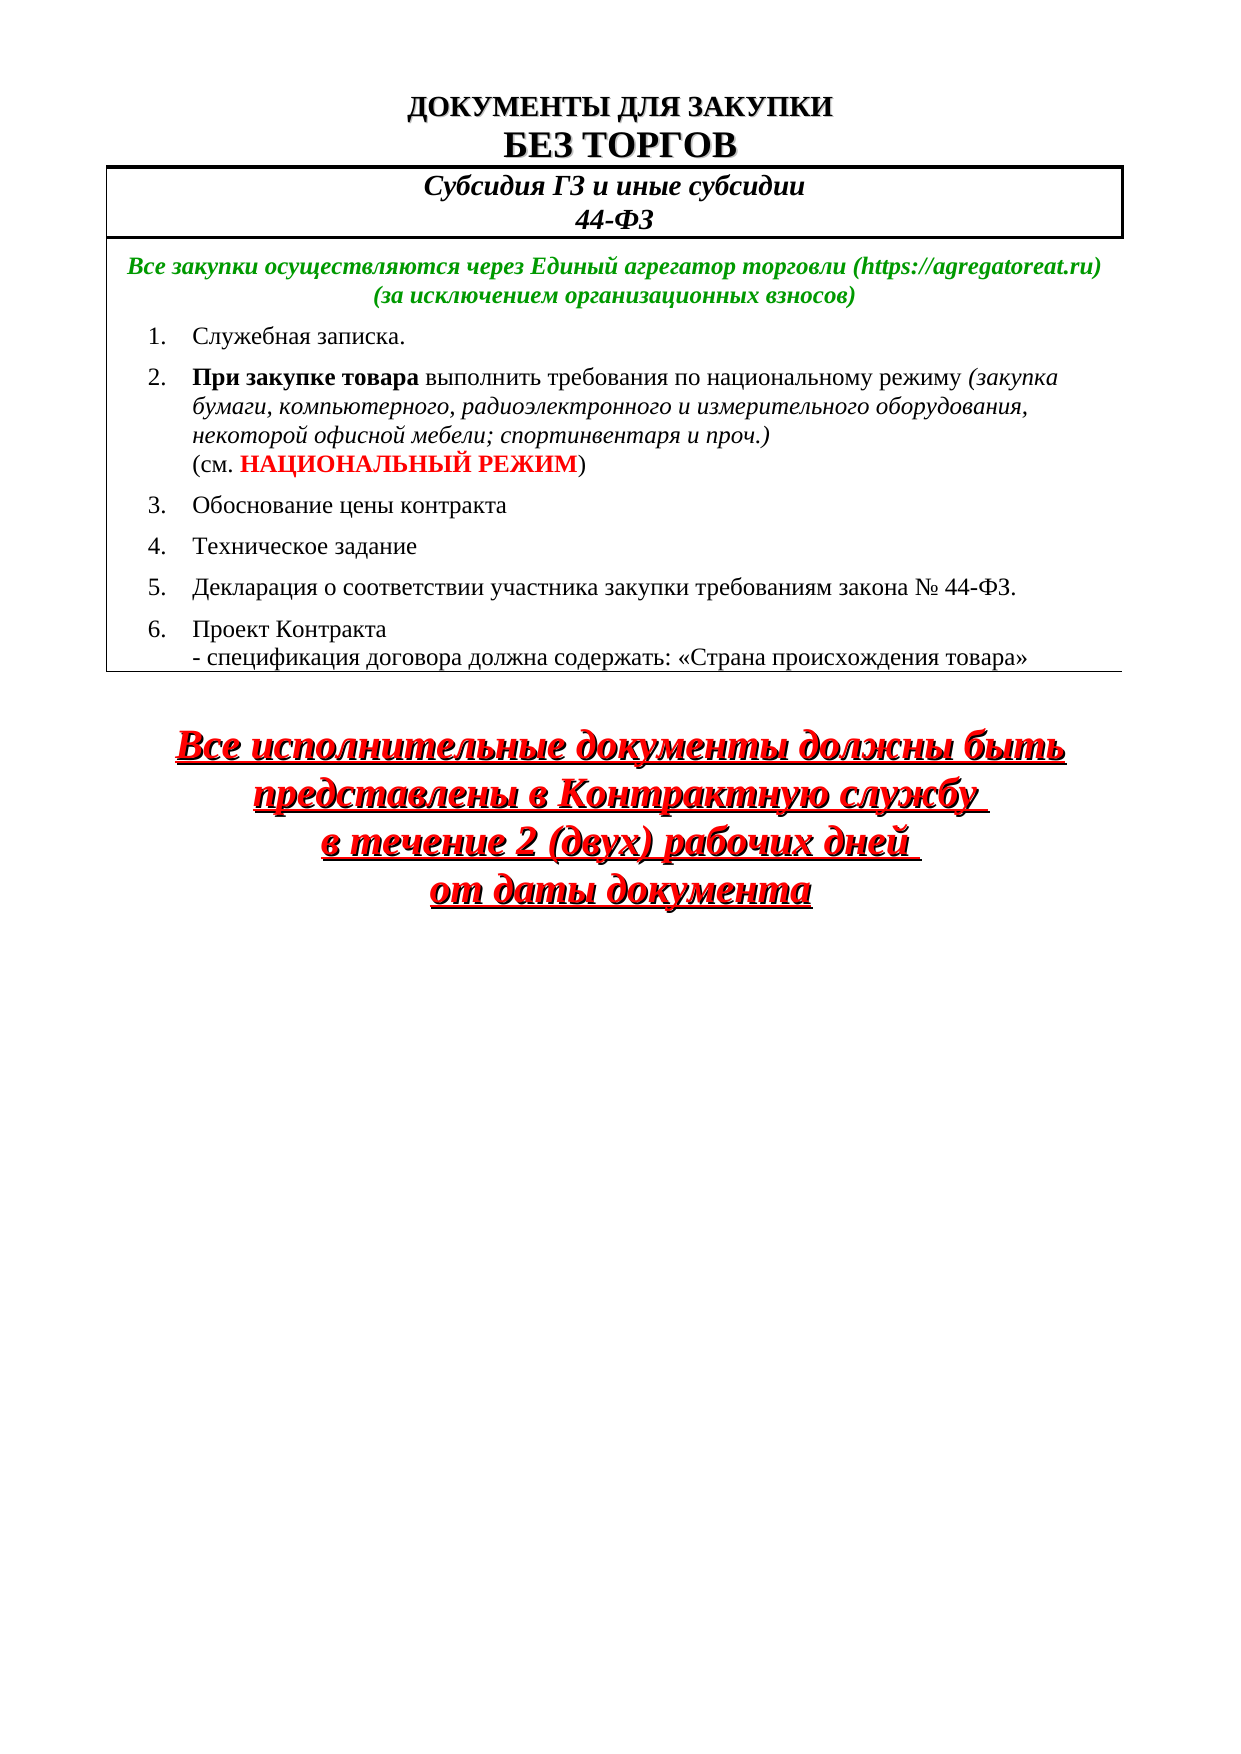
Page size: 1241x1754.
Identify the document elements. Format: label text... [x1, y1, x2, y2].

text Все исполнительные документы должны быть представлены в Контрактную службу в течение 2 (двух) рабочих дней от даты документа [118, 719, 1122, 911]
table_cell Все закупки осуществляются через Единый агрегатор торговли (https://agregatoreat.ru) (за исключением организационных взносов) Служебная записка. При закупке товара выполнить требования по национальному режиму (закупка бумаги, компьютерного, радиоэлектронного и измерительного оборудования, некоторой офисной мебели; спортинвентаря и проч.) (см. НАЦИОНАЛЬНЫЙ РЕЖИМ) Обоснование цены контракта Техническое задание Декларация о соответствии участника закупки требованиям закона № 44-ФЗ. Проект Контракта - спецификация договора должна содержать: «Страна происхождения товара» [107, 239, 1122, 671]
table_header Субсидия ГЗ и иные субсидии 44-ФЗ [107, 169, 1121, 236]
text ДОКУМЕНТЫ ДЛЯ ЗАКУПКИ БЕЗ ТОРГОВ [118, 89, 1122, 165]
